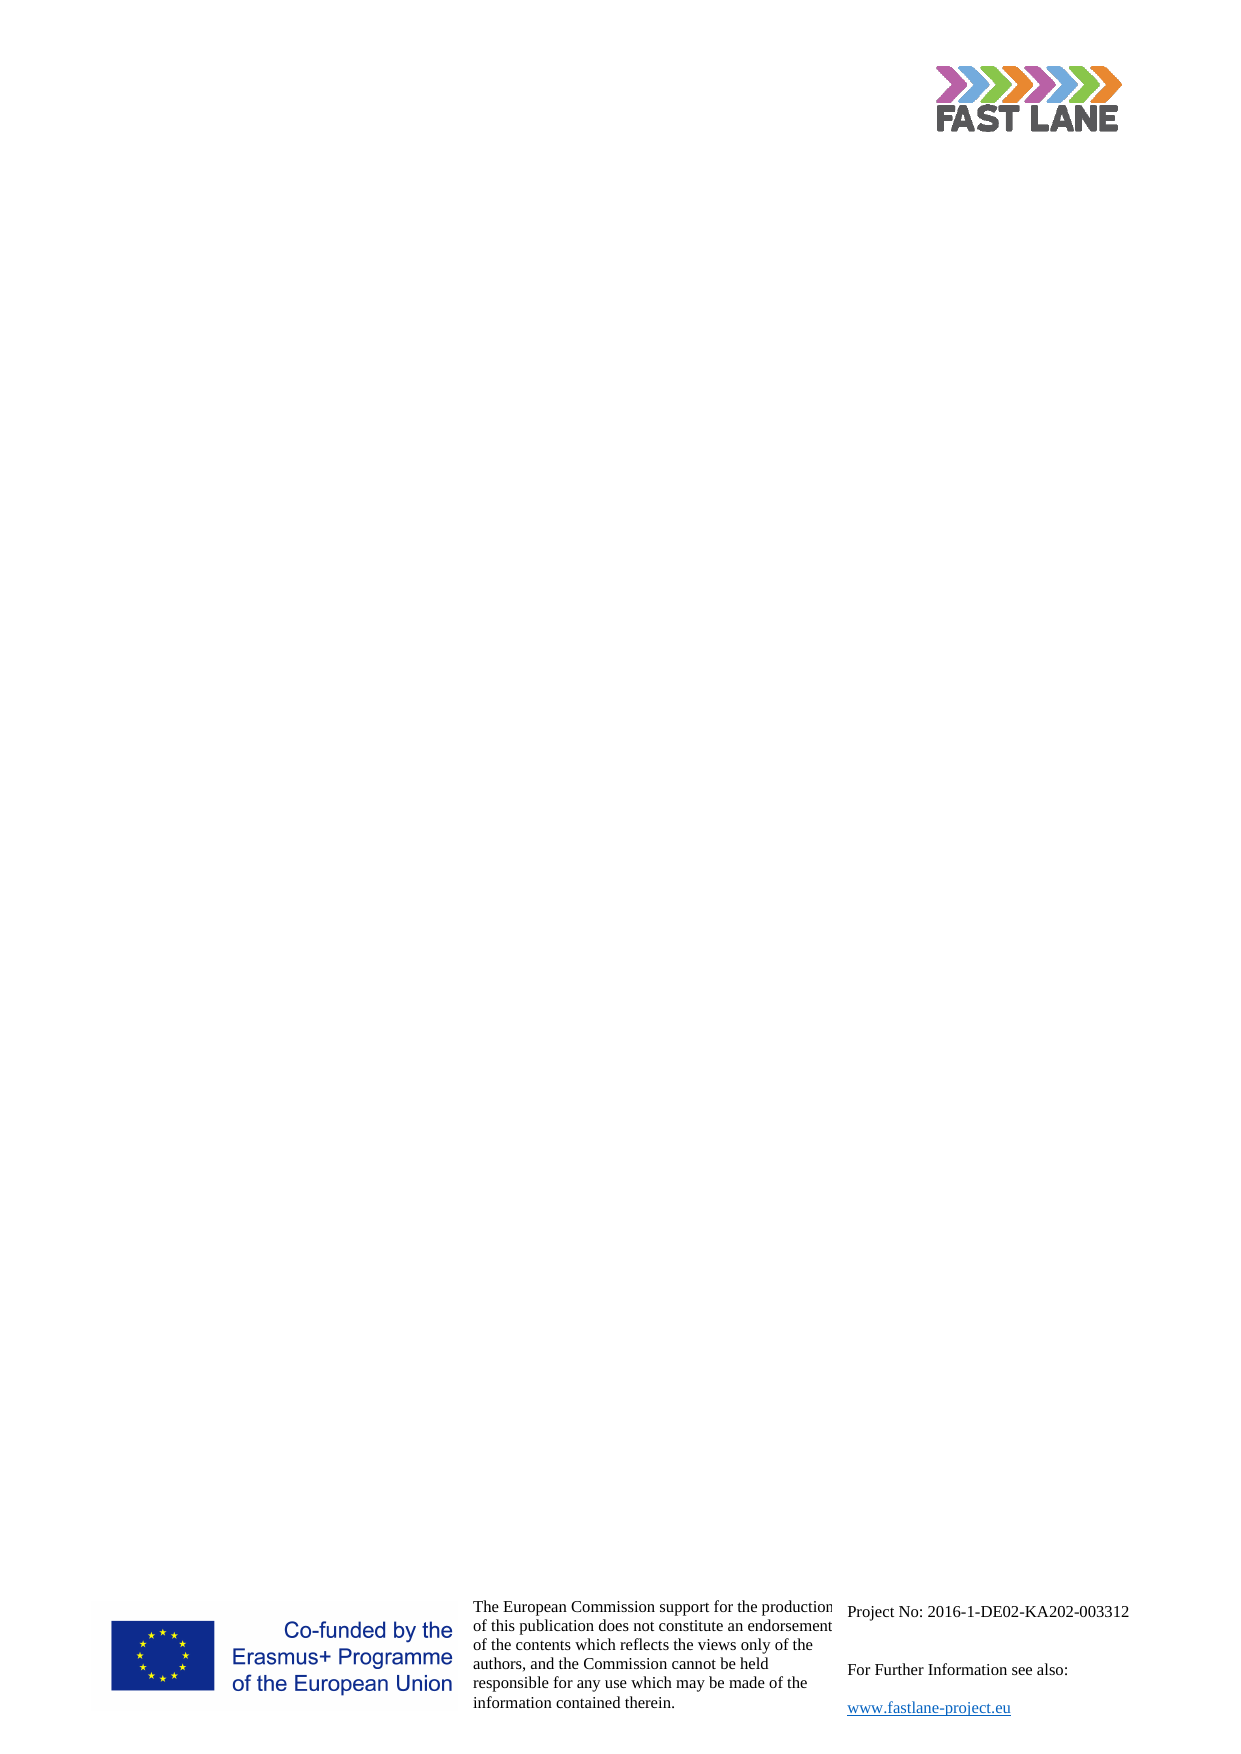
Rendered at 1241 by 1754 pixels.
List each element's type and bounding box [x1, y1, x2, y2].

picture [919, 50, 1135, 155]
picture [90, 1601, 458, 1711]
